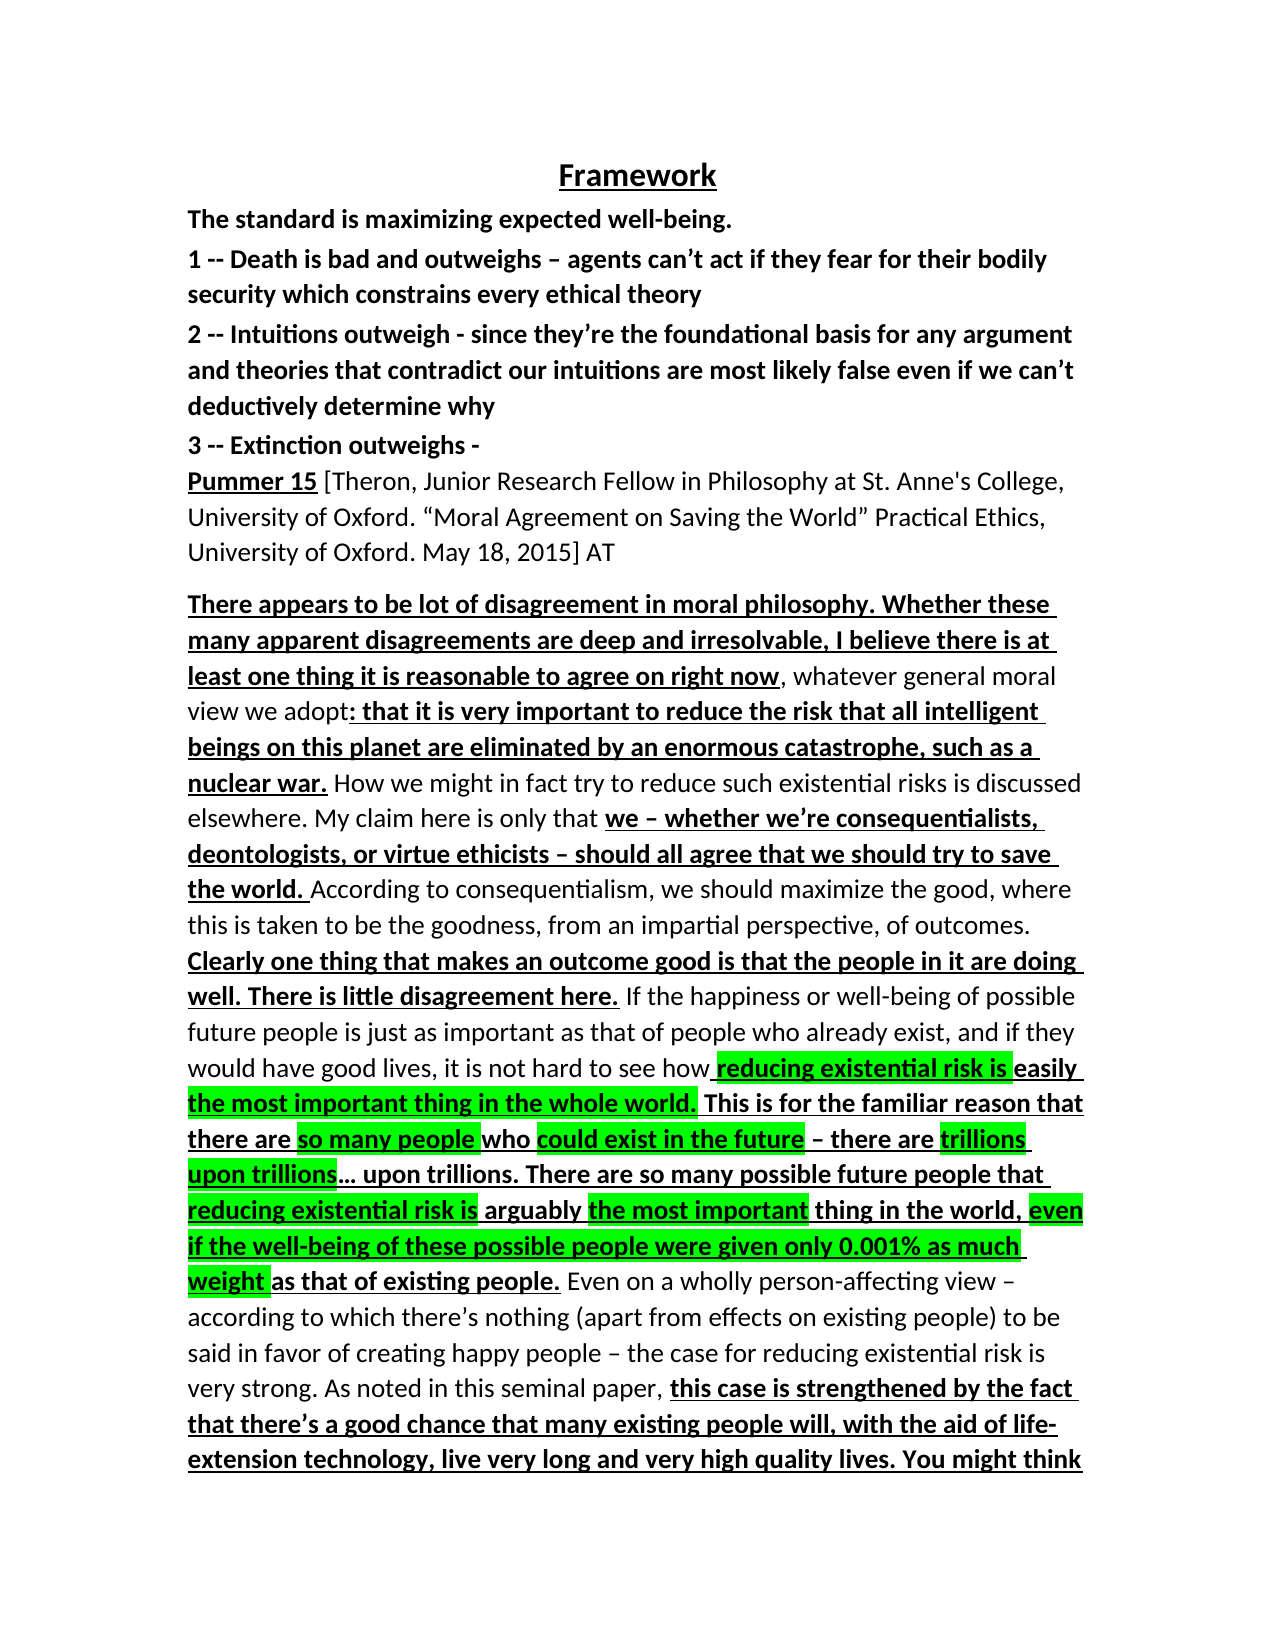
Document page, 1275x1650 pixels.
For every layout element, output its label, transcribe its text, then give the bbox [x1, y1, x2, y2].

subtitle 1 -- Death is bad and outweighs – agents can’t act if they fear for their bodily security which constrains every ethical theory [187, 242, 1087, 311]
subtitle Framework [187, 154, 1087, 195]
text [187, 588, 1087, 1476]
subtitle 3 -- Extinction outweighs - [187, 428, 1087, 462]
subtitle 2 -- Intuitions outweigh - since they’re the foundational basis for any argument and theories that contradict our intuitions are most likely false even if we can’t deductively determine why [187, 317, 1087, 422]
text Pummer 15 [Theron, Junior Research Fellow in Philosophy at St. Anne's College, University of Oxford. “Moral Agreement on Saving the World” Practical Ethics, University of Oxford. May 18, 2015] AT [187, 464, 1087, 568]
subtitle The standard is maximizing expected well-being. [187, 202, 1087, 235]
